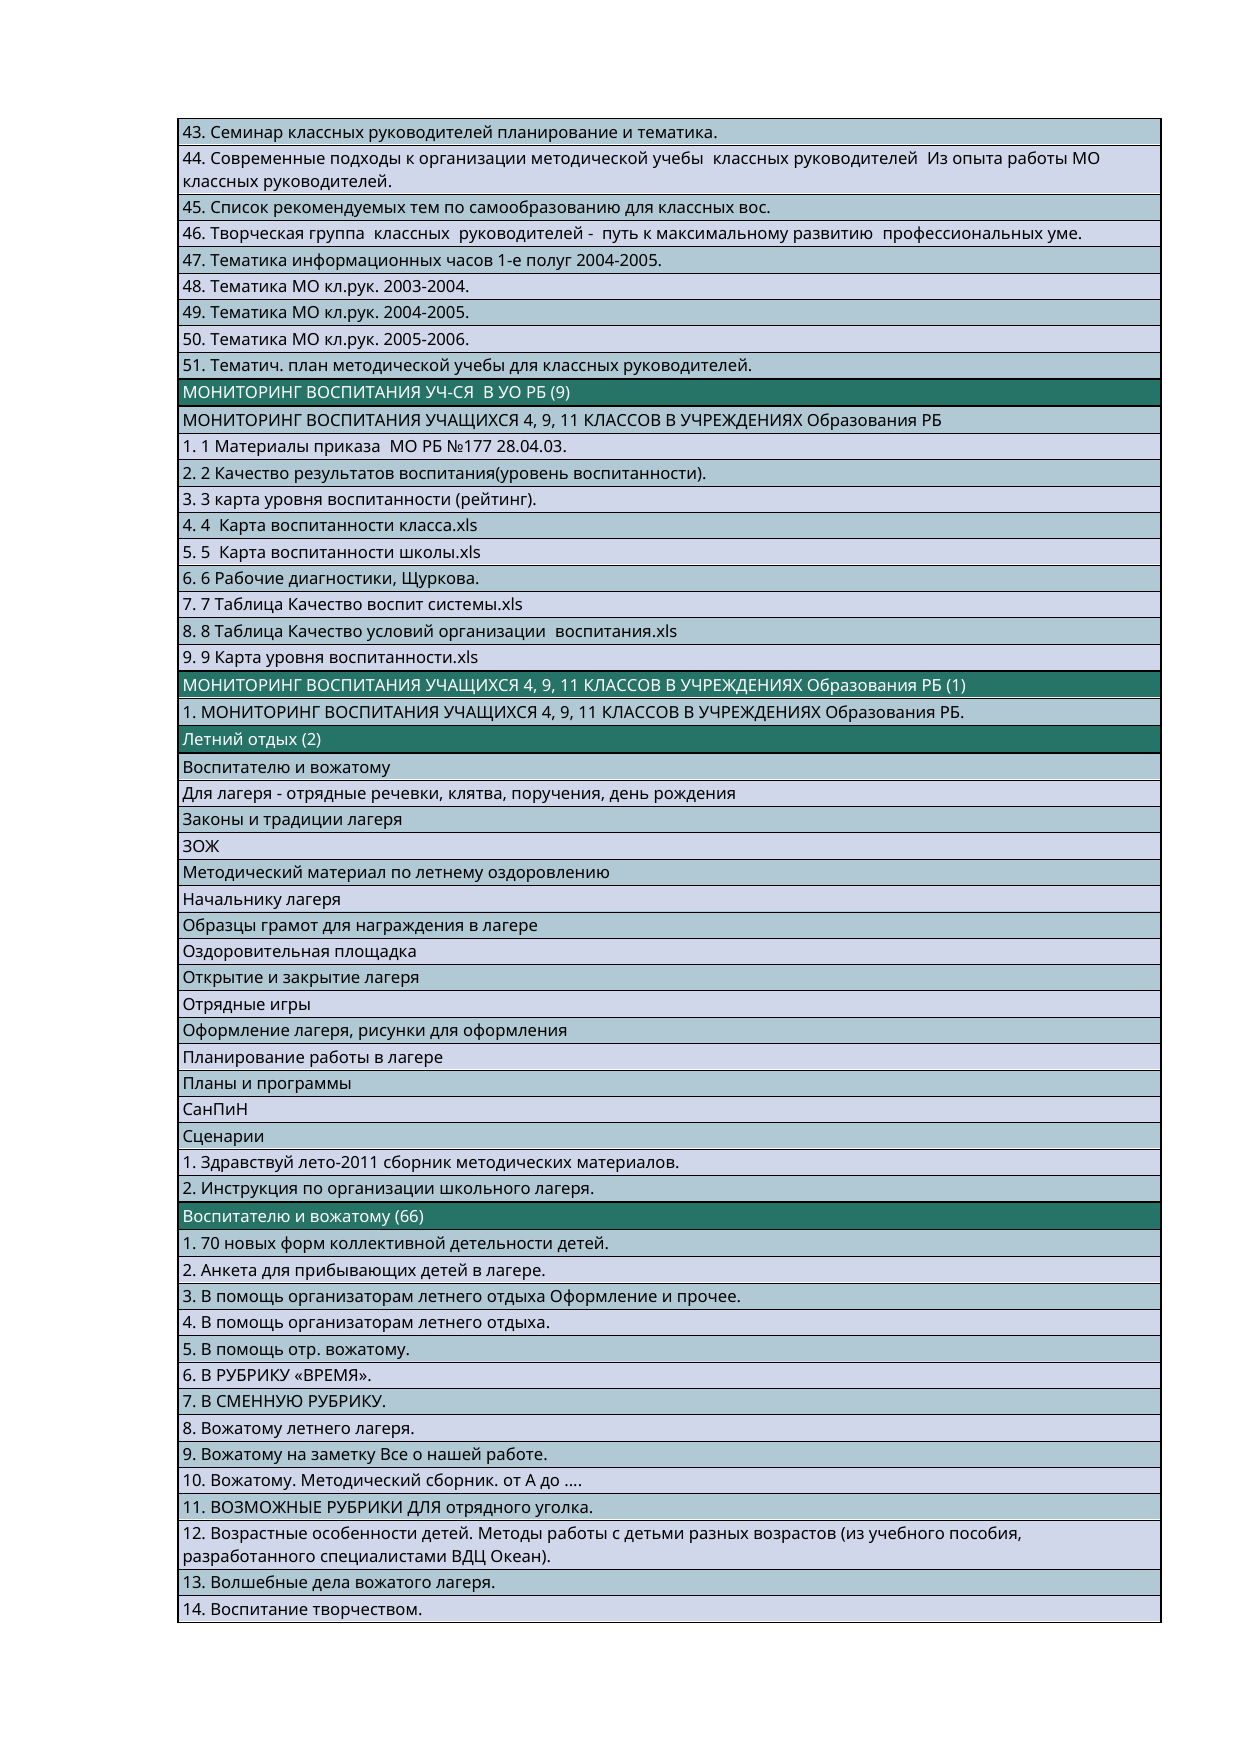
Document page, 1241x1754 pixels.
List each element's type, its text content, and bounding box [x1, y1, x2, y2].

table_cell МОНИТОРИНГ ВОСПИТАНИЯ УЧ-СЯ В УО РБ (9) [179, 380, 1160, 405]
table_cell Открытие и закрытие лагеря [179, 965, 1160, 990]
table_cell 4. 4 Карта воспитанности класса.xls [179, 513, 1160, 538]
table_cell 49. Тематика МО кл.рук. 2004-2005. [179, 300, 1160, 325]
table_cell 1. 1 Материалы приказа МО РБ №177 28.04.03. [179, 434, 1160, 459]
table_cell 3. 3 карта уровня воспитанности (рейтинг). [179, 487, 1160, 512]
table_cell 2. Инструкция по организации школьного лагеря. [179, 1176, 1160, 1201]
table_cell МОНИТОРИНГ ВОСПИТАНИЯ УЧАЩИХСЯ 4, 9, 11 КЛАССОВ В УЧРЕЖДЕНИЯХ Образования РБ (1) [179, 672, 1160, 697]
table_cell 5. В помощь отр. вожатому. [179, 1336, 1160, 1361]
table_cell 13. Волшебные дела вожатого лагеря. [179, 1570, 1160, 1595]
table_cell Воспитателю и вожатому [179, 754, 1160, 779]
table_cell МОНИТОРИНГ ВОСПИТАНИЯ УЧАЩИХСЯ 4, 9, 11 КЛАССОВ В УЧРЕЖДЕНИЯХ Образования РБ [179, 407, 1160, 433]
table_cell Начальнику лагеря [179, 886, 1160, 911]
table_cell Для лагеря - отрядные речевки, клятва, поручения, день рождения [179, 781, 1160, 806]
table_cell 1. 70 новых форм коллективной детельности детей. [179, 1230, 1160, 1256]
table_cell 12. Возрастные особенности детей. Методы работы с детьми разных возрастов (из учебного пособия, разработанного специалистами ВДЦ Океан). [179, 1521, 1160, 1569]
table_cell 43. Семинар классных руководителей планирование и тематика. [179, 119, 1160, 144]
table_cell Отрядные игры [179, 991, 1160, 1017]
table_cell 4. В помощь организаторам летнего отдыха. [179, 1310, 1160, 1335]
table_cell 1. МОНИТОРИНГ ВОСПИТАНИЯ УЧАЩИХСЯ 4, 9, 11 КЛАССОВ В УЧРЕЖДЕНИЯХ Образования РБ. [179, 699, 1160, 725]
table_cell СанПиН [179, 1097, 1160, 1122]
table_cell 14. Воспитание творчеством. [179, 1596, 1160, 1621]
table_cell 9. 9 Карта уровня воспитанности.xls [179, 645, 1160, 670]
table_cell Оформление лагеря, рисунки для оформления [179, 1018, 1160, 1043]
table_cell 10. Вожатому. Методический сборник. от А до .... [179, 1468, 1160, 1493]
table_cell Воспитателю и вожатому (66) [179, 1203, 1160, 1229]
table_cell 2. 2 Качество результатов воспитания(уровень воспитанности). [179, 460, 1160, 486]
table_cell 11. ВОЗМОЖНЫЕ РУБРИКИ ДЛЯ отрядного уголка. [179, 1494, 1160, 1519]
table_cell 3. В помощь организаторам летнего отдыха Оформление и прочее. [179, 1284, 1160, 1309]
table_cell 8. 8 Таблица Качество условий организации воспитания.xls [179, 618, 1160, 644]
table_cell Планы и программы [179, 1071, 1160, 1096]
table_cell 7. В СМЕННУЮ РУБРИКУ. [179, 1389, 1160, 1414]
table_cell 46. Творческая группа классных руководителей - путь к максимальному развитию профессиональных уме. [179, 221, 1160, 246]
table_cell 6. 6 Рабочие диагностики, Щуркова. [179, 566, 1160, 591]
table_cell Методический материал по летнему оздоровлению [179, 860, 1160, 885]
table_cell Планирование работы в лагере [179, 1044, 1160, 1069]
table_cell Оздоровительная площадка [179, 939, 1160, 964]
table_cell ЗОЖ [179, 833, 1160, 859]
table_cell 2. Aнкета для прибывающих детей в лагере. [179, 1257, 1160, 1282]
table_cell 1. Здравствуй лето-2011 сборник методических материалов. [179, 1150, 1160, 1175]
table_cell Законы и традиции лагеря [179, 807, 1160, 832]
table_cell Сценарии [179, 1123, 1160, 1148]
table_cell 5. 5 Карта воспитанности школы.xls [179, 539, 1160, 564]
table_cell 8. Вожатому летнего лагеря. [179, 1415, 1160, 1441]
table_cell 44. Современные подходы к организации методической учебы классных руководителей Из опыта работы МО классных руководителей. [179, 146, 1160, 193]
table_cell 48. Тематика МО кл.рук. 2003-2004. [179, 274, 1160, 299]
table_cell Летний отдых (2) [179, 726, 1160, 752]
table_cell Образцы грамот для награждения в лагере [179, 913, 1160, 938]
table_cell 45. Список рекомендуемых тем по самообразованию для классных вос. [179, 195, 1160, 220]
table_cell 50. Тематика МО кл.рук. 2005-2006. [179, 326, 1160, 352]
table_cell 9. Вожатому на заметку Все о нашей работе. [179, 1442, 1160, 1467]
table_cell 6. В РУБРИКУ «ВРЕМЯ». [179, 1363, 1160, 1388]
table_cell 51. Тематич. план методической учебы для классных руководителей. [179, 353, 1160, 378]
table_cell 47. Тематика информационных часов 1-е полуг 2004-2005. [179, 247, 1160, 273]
table_cell 7. 7 Таблица Качество воспит системы.xls [179, 592, 1160, 617]
